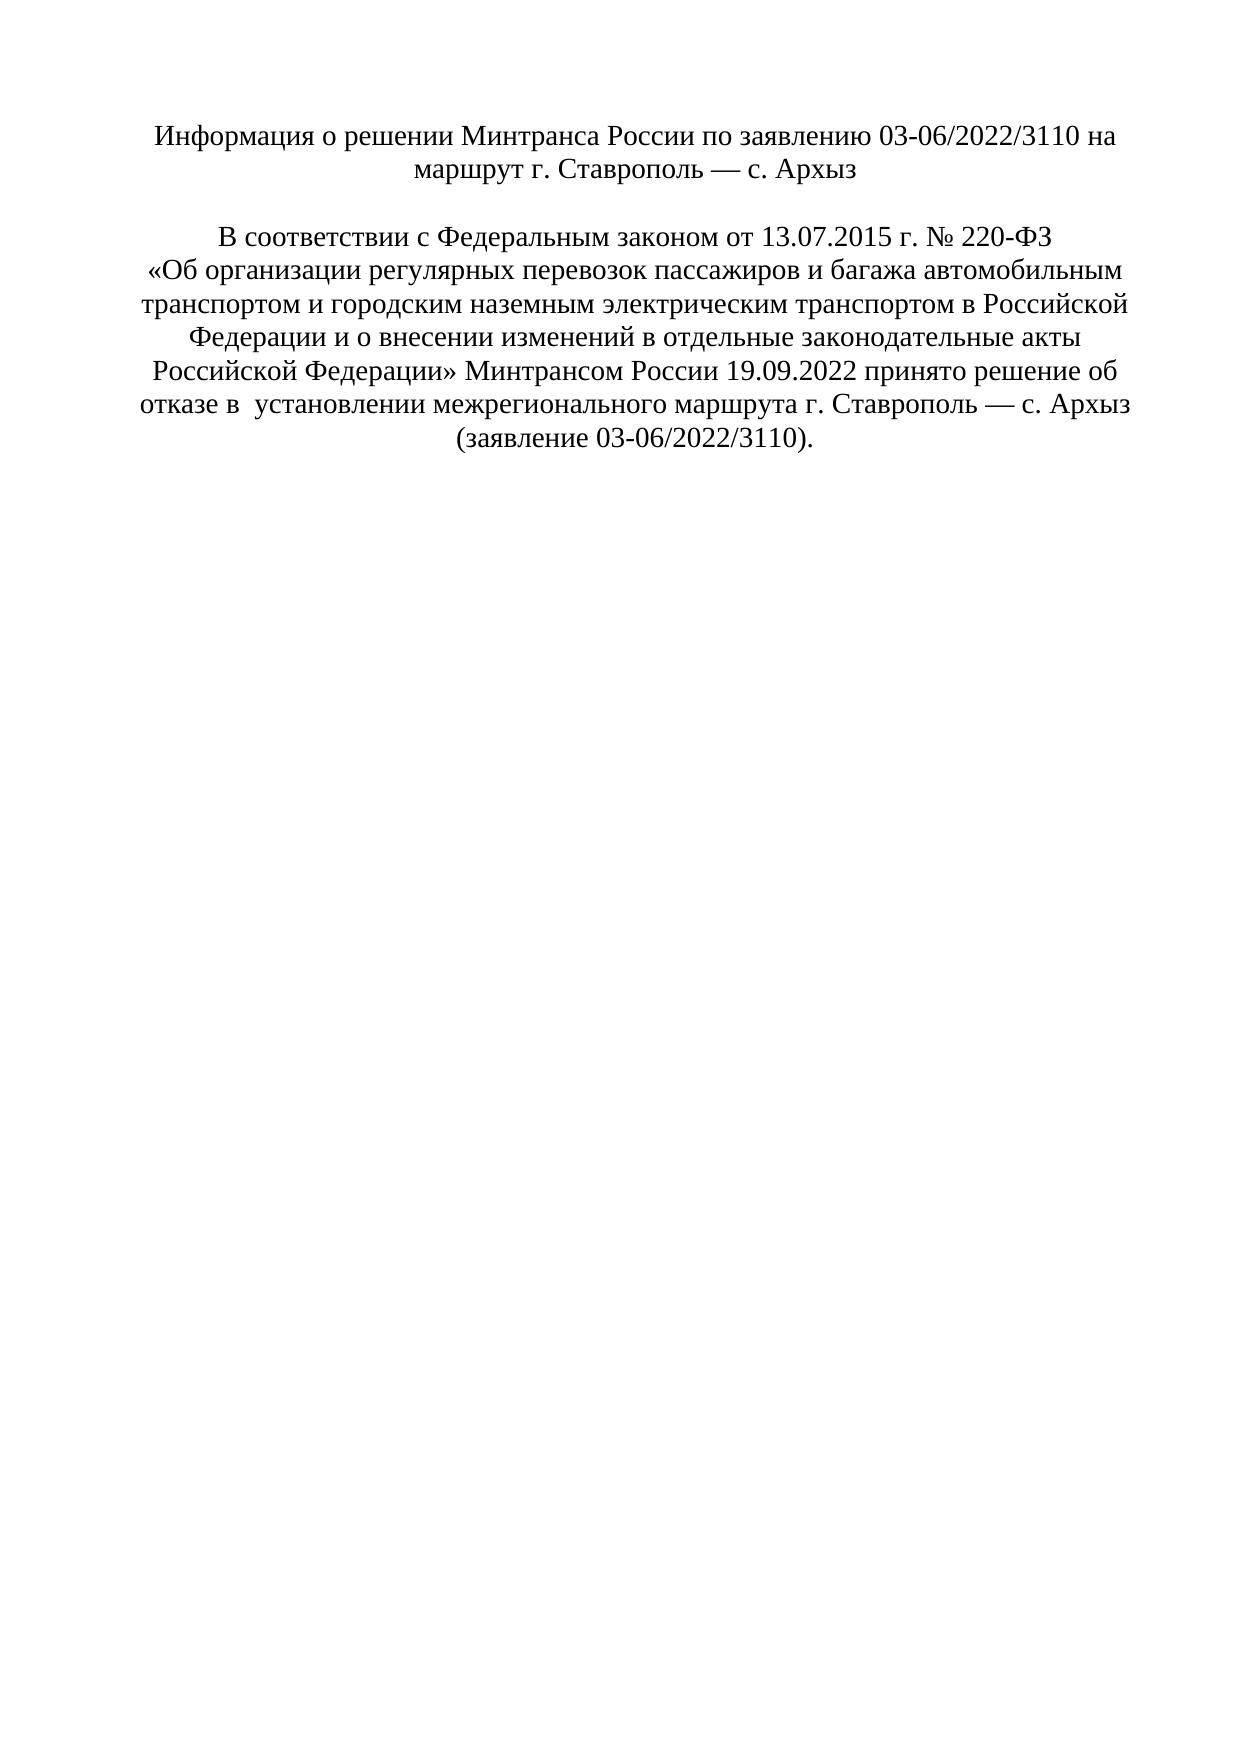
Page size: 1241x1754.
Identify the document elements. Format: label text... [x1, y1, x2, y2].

text Информация о решении Минтранса России по заявлению 03-06/2022/3110 на маршрут г. Ставрополь — с. Архыз [118, 118, 1152, 185]
text В соответствии с Федеральным законом от 13.07.2015 г. № 220-ФЗ «Об организации регулярных перевозок пассажиров и багажа автомобильным транспортом и городским наземным электрическим транспортом в Российской Федерации и о внесении изменений в отдельные законодательные акты Российской Федерации» Минтрансом России 19.09.2022 принято решение об отказе в установлении межрегионального маршрута г. Ставрополь — с. Архыз (заявление 03-06/2022/3110). [118, 219, 1152, 453]
